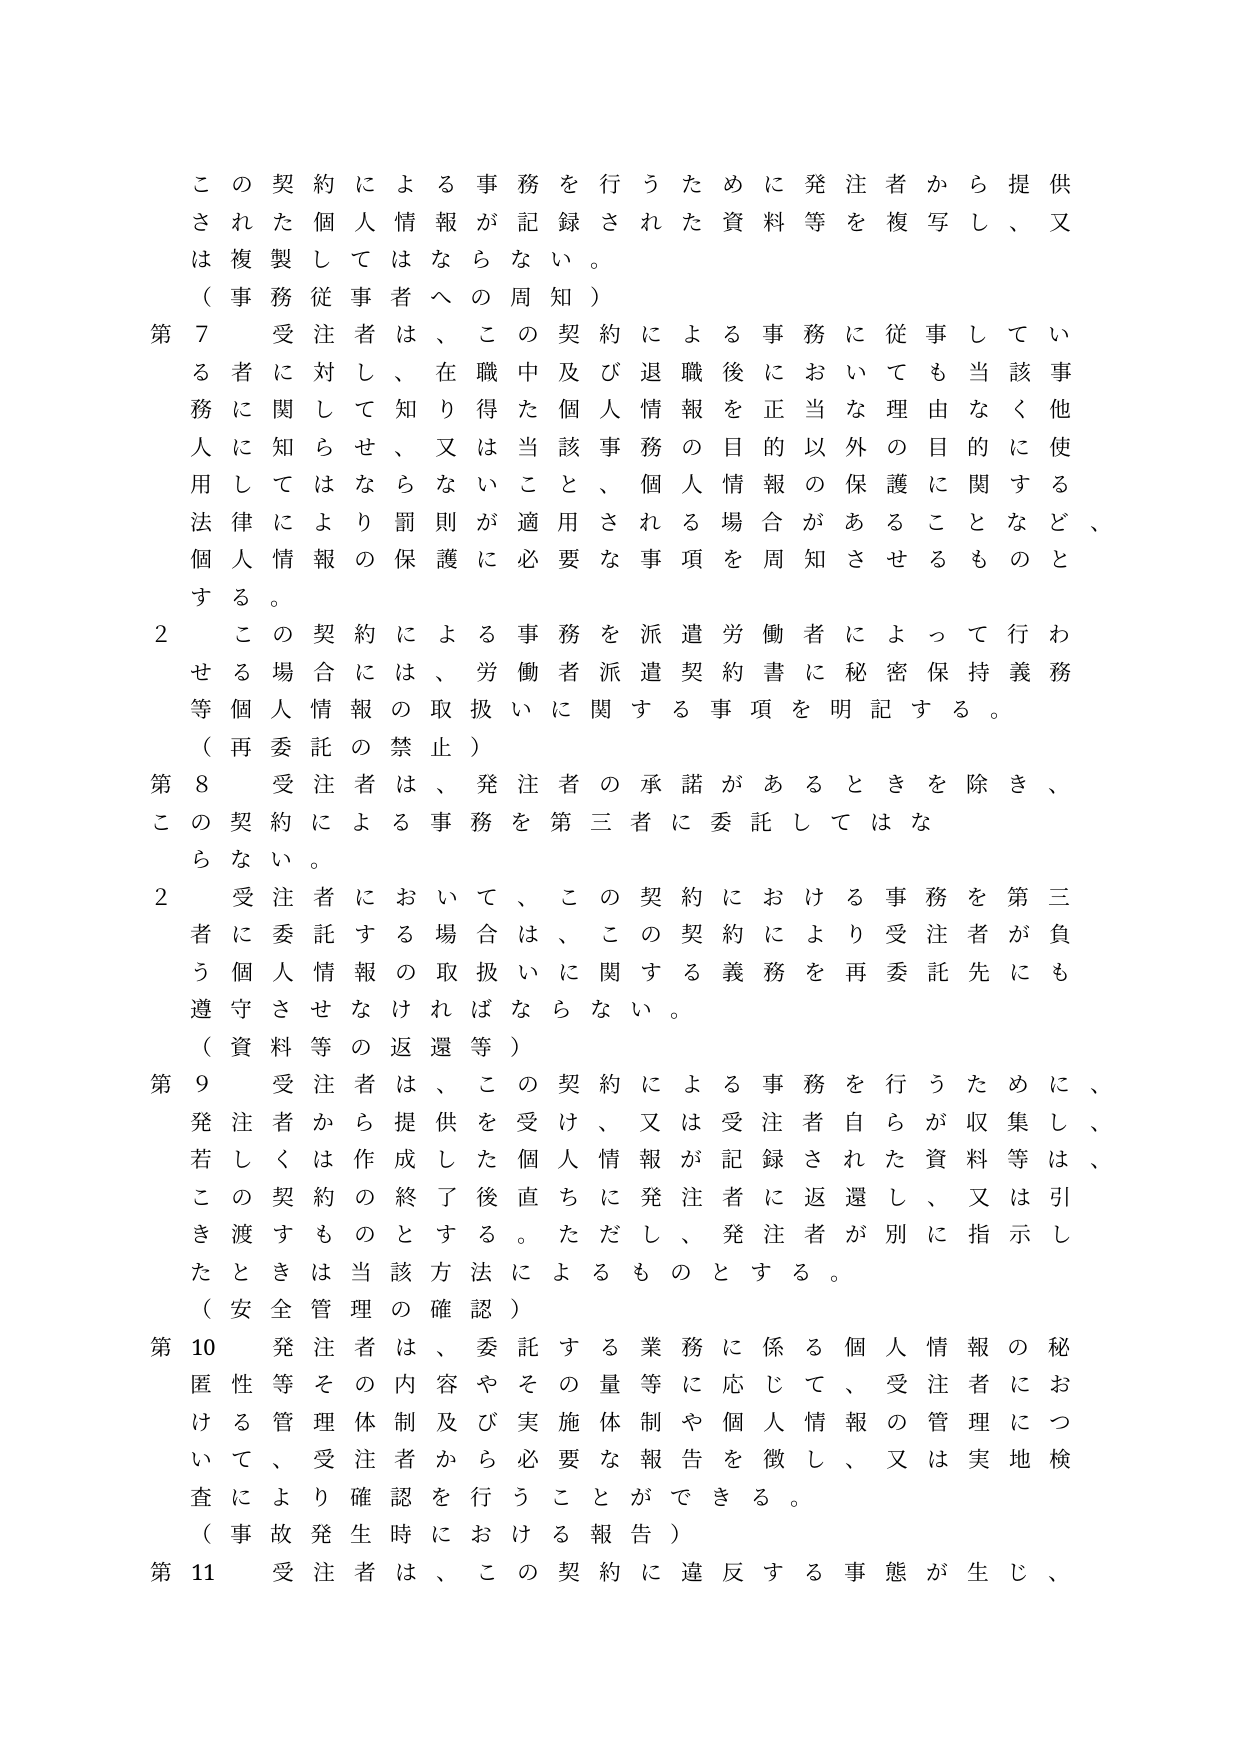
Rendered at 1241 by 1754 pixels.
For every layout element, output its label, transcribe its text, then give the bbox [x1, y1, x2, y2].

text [150, 164, 1090, 277]
text （事務従事者への周知） [150, 277, 1090, 314]
text 第10 発注者は、委託する業務に係る個人情報の秘匿性等その内容やその量等に応じて、受注者における管理体制及び実施体制や個人情報の管理について、受注者から必要な報告を徴し、又は実地検査により確認を行うことができる。 [150, 1327, 1090, 1514]
text （資料等の返還等） [150, 1027, 1090, 1064]
text （安全管理の確認） [150, 1289, 1090, 1327]
text 第７ 受注者は、この契約による事務に従事している者に対し、在職中及び退職後においても当該事務に関して知り得た個人情報を正当な理由なく他人に知らせ、又は当該事務の目的以外の目的に使用してはならないこと、個人情報の保護に関する法律により罰則が適用される場合があることなど、個人情報の保護に必要な事項を周知させるものとする。 [150, 314, 1090, 614]
text （再委託の禁止） [150, 727, 1090, 764]
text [150, 1552, 1090, 1589]
text 第９ 受注者は、この契約による事務を行うために、発注者から提供を受け、又は受注者自らが収集し、若しくは作成した個人情報が記録された資料等は、この契約の終了後直ちに発注者に返還し、又は引き渡すものとする。ただし、発注者が別に指示したときは当該方法によるものとする。 [150, 1064, 1090, 1289]
text ２ この契約による事務を派遣労働者によって行わせる場合には、労働者派遣契約書に秘密保持義務等個人情報の取扱いに関する事項を明記する。 [150, 614, 1090, 727]
text らない。 [150, 839, 1090, 877]
text ２ 受注者において、この契約における事務を第三者に委託する場合は、この契約により受注者が負う個人情報の取扱いに関する義務を再委託先にも遵守させなければならない。 [150, 877, 1090, 1027]
text （事故発生時における報告） [150, 1514, 1090, 1552]
text 第８ 受注者は、発注者の承諾があるときを除き、この契約による事務を第三者に委託してはな [150, 764, 1090, 839]
